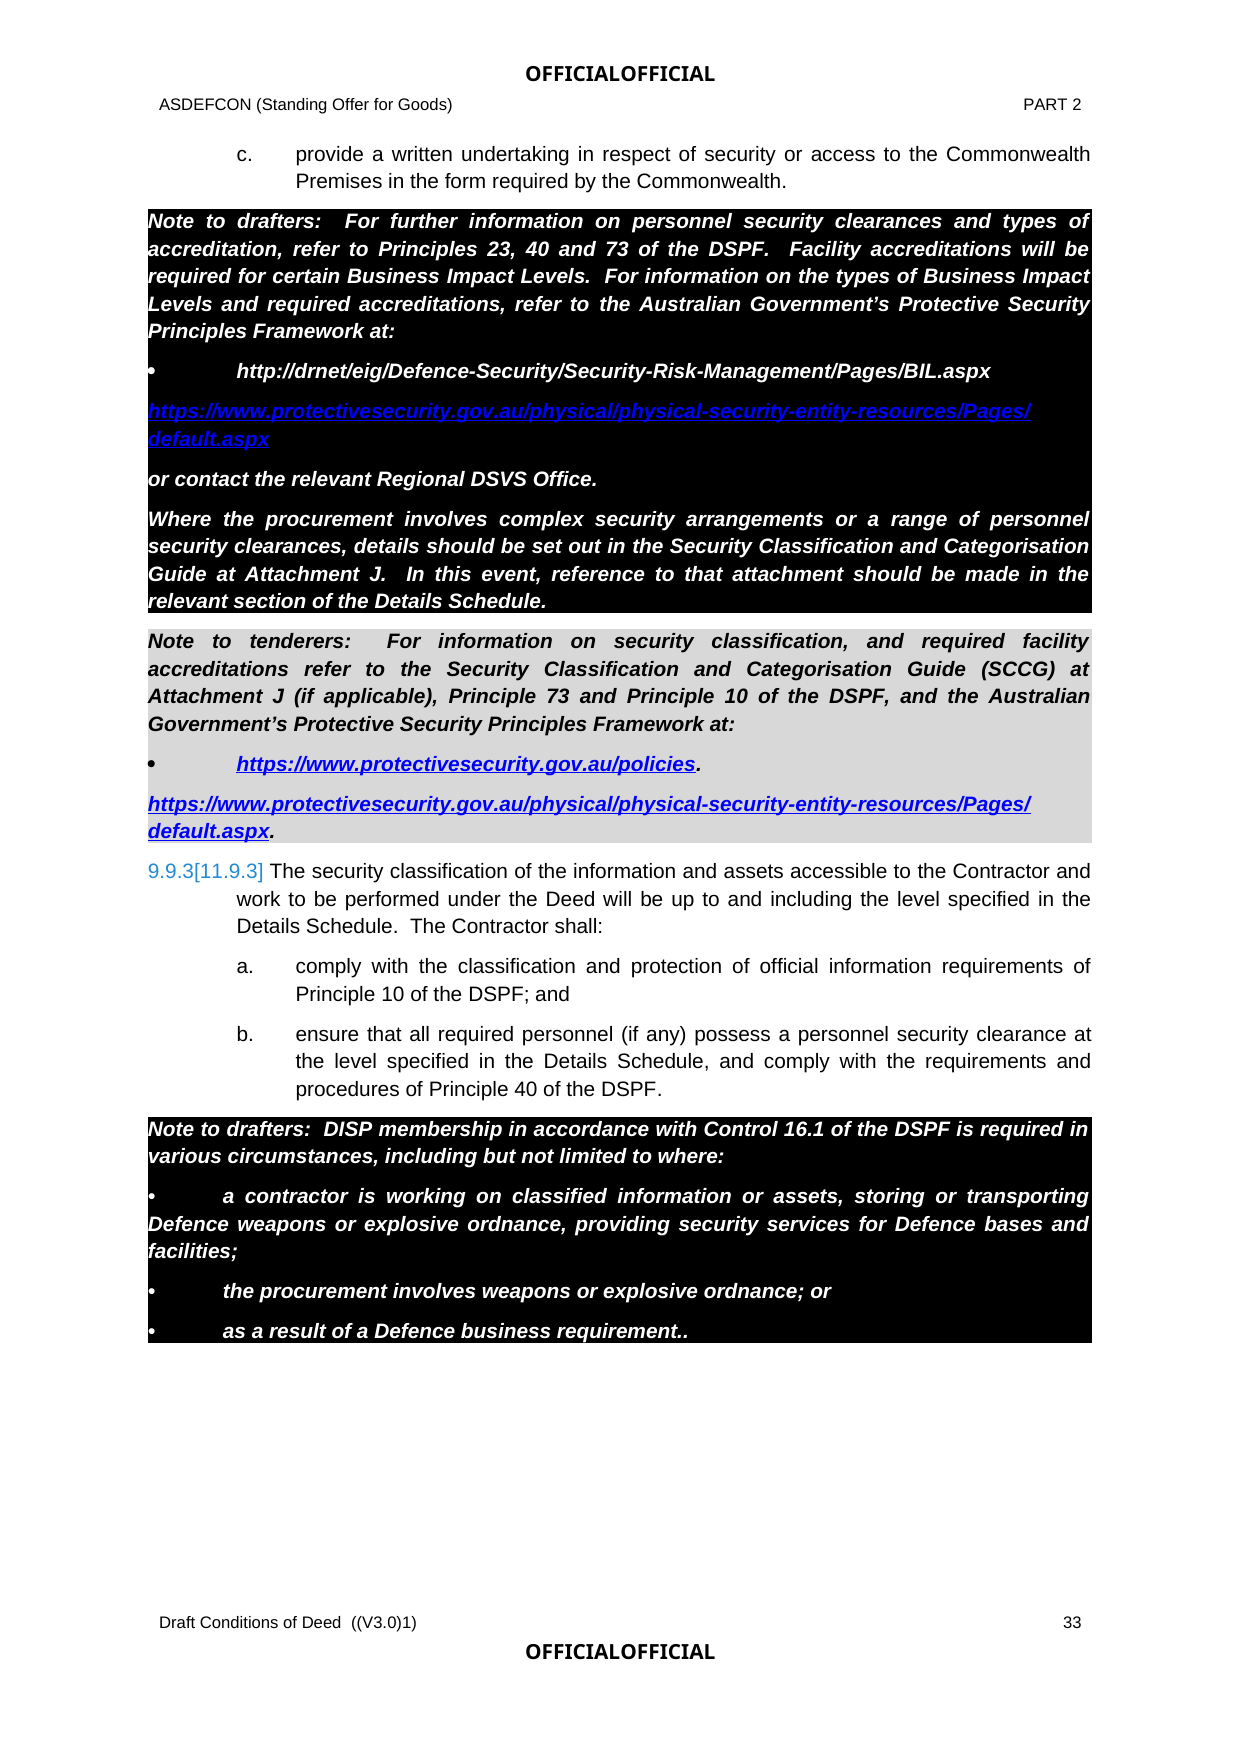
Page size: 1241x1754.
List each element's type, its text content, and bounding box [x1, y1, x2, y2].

text Note to drafters: For further information on personnel security clearances and types of accreditation, refer to Principles 23, 40 and 73 of the DSPF. Facility accreditations will be required for certain Business Impact Levels. For information on Business Impact Levels refer to: [148, 209, 1092, 343]
text • the procurement involves weapons or explosive ordnance; or [148, 1279, 1092, 1303]
text or contact the relevant Regional DSVS Office. [148, 466, 1092, 490]
text The security classification of the information and assets accessible to the Contractor and work to be performed under the Deed will be up to and including the level specified in the Details Schedule. The Contractor shall: [148, 859, 1092, 938]
text comply with the classification and protection of official information requirements of Principle 10 of the DSPF; and [236, 954, 1092, 1006]
text Note to tenderers: For information on security classification, and required facility accreditations refer to the Security Classification and Categorisation Guide (SCCG) at Attachment J (if applicable), Principle 73 and Principle 10 of the DSPF, and the Australian Government’s Protective Security Principles Framework at: [148, 629, 1092, 735]
text provide a written undertaking in respect of security or access to the Commonwealth Premises in the form required by the Commonwealth. [236, 141, 1092, 193]
text • a contractor is working on classified information or assets, storing or transporting Defence weapons or explosive ordnance, providing security services for Defence bases and facilities; [148, 1184, 1092, 1263]
text Where the procurement involves complex security arrangements or a range of personnel security clearances, details should be set out in the Security Classification and Categorisation Guide at Attachment J. In this event, reference to that attachment should be made in the relevant section of the Details Schedule. [148, 506, 1092, 613]
text • as a result of a Defence business requirement.. [148, 1319, 1092, 1343]
text Note to drafters: DISP membership in accordance with Control 16.1 of the DSPF is required in various circumstances, including but not limited to where: [148, 1117, 1092, 1168]
text ensure that all required personnel (if any) possess a personnel security clearance at the level specified in the Details Schedule, and comply with the requirements and procedures of Principle 40 of the DSPF. [236, 1022, 1092, 1101]
